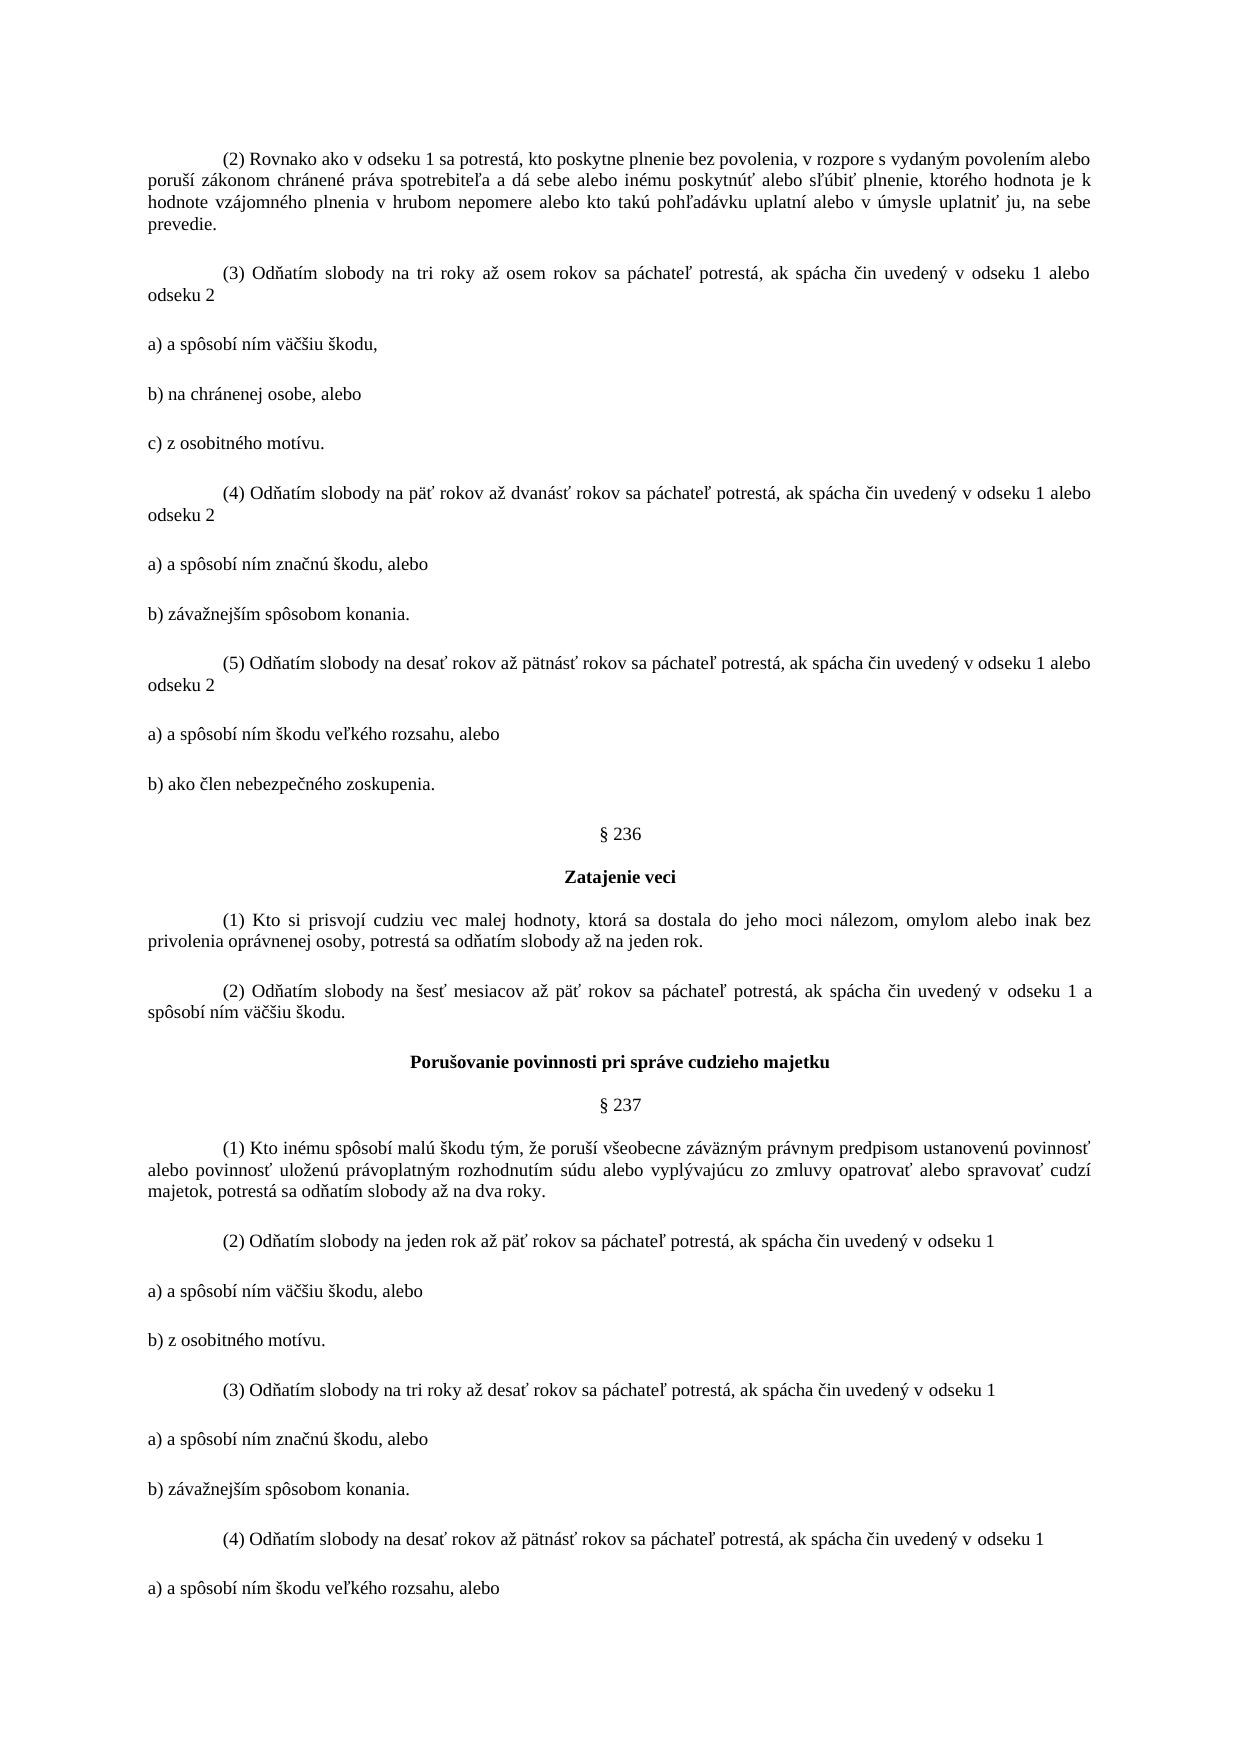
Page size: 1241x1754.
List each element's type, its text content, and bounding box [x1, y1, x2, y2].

text Porušovanie povinnosti pri správe cudzieho majetku [148, 1051, 1092, 1073]
text (1) Kto inému spôsobí malú škodu tým, že poruší všeobecne záväzným právnym predpisom ustanovenú povinnosť alebo povinnosť uloženú právoplatným rozhodnutím súdu alebo vyplývajúcu zo zmluvy opatrovať alebo spravovať cudzí majetok, potrestá sa odňatím slobody až na dva roky. [148, 1137, 1092, 1202]
text (1) Kto si prisvojí cudziu vec malej hodnoty, ktorá sa dostala do jeho moci nálezom, omylom alebo inak bez privolenia oprávnenej osoby, potrestá sa odňatím slobody až na jeden rok. [148, 909, 1092, 952]
text (4) Odňatím slobody na päť rokov až dvanásť rokov sa páchateľ potrestá, ak spácha čin uvedený v odseku 1 alebo odseku 2 [148, 482, 1092, 525]
text c) z osobitného motívu. [148, 432, 1092, 454]
text (4) Odňatím slobody na desať rokov až pätnásť rokov sa páchateľ potrestá, ak spácha čin uvedený v odseku 1 [148, 1527, 1092, 1549]
text a) a spôsobí ním škodu veľkého rozsahu, alebo [148, 1577, 1092, 1599]
text (5) Odňatím slobody na desať rokov až pätnásť rokov sa páchateľ potrestá, ak spácha čin uvedený v odseku 1 alebo odseku 2 [148, 652, 1092, 695]
text b) z osobitného motívu. [148, 1329, 1092, 1351]
text a) a spôsobí ním značnú škodu, alebo [148, 553, 1092, 574]
text (2) Odňatím slobody na šesť mesiacov až päť rokov sa páchateľ potrestá, ak spácha čin uvedený v odseku 1 a spôsobí ním väčšiu škodu. [148, 980, 1092, 1023]
text a) a spôsobí ním väčšiu škodu, alebo [148, 1279, 1092, 1301]
text b) ako člen nebezpečného zoskupenia. [148, 773, 1092, 794]
text a) a spôsobí ním škodu veľkého rozsahu, alebo [148, 723, 1092, 745]
text (3) Odňatím slobody na tri roky až desať rokov sa páchateľ potrestá, ak spácha čin uvedený v odseku 1 [148, 1379, 1092, 1400]
text (2) Odňatím slobody na jeden rok až päť rokov sa páchateľ potrestá, ak spácha čin uvedený v odseku 1 [148, 1230, 1092, 1252]
text b) na chránenej osobe, alebo [148, 383, 1092, 404]
text a) a spôsobí ním značnú škodu, alebo [148, 1428, 1092, 1450]
text b) závažnejším spôsobom konania. [148, 603, 1092, 624]
text a) a spôsobí ním väčšiu škodu, [148, 333, 1092, 355]
text Zatajenie veci [148, 866, 1092, 887]
text § 236 [148, 822, 1092, 844]
text (3) Odňatím slobody na tri roky až osem rokov sa páchateľ potrestá, ak spácha čin uvedený v odseku 1 alebo odseku 2 [148, 262, 1092, 305]
text (2) Rovnako ako v odseku 1 sa potrestá, kto poskytne plnenie bez povolenia, v rozpore s vydaným povolením alebo poruší zákonom chránené práva spotrebiteľa a dá sebe alebo inému poskytnúť alebo sľúbiť plnenie, ktorého hodnota je k hodnote vzájomného plnenia v hrubom nepomere alebo kto takú pohľadávku uplatní alebo v úmysle uplatniť ju, na sebe prevedie. [148, 148, 1092, 234]
text § 237 [148, 1094, 1092, 1116]
text b) závažnejším spôsobom konania. [148, 1478, 1092, 1499]
